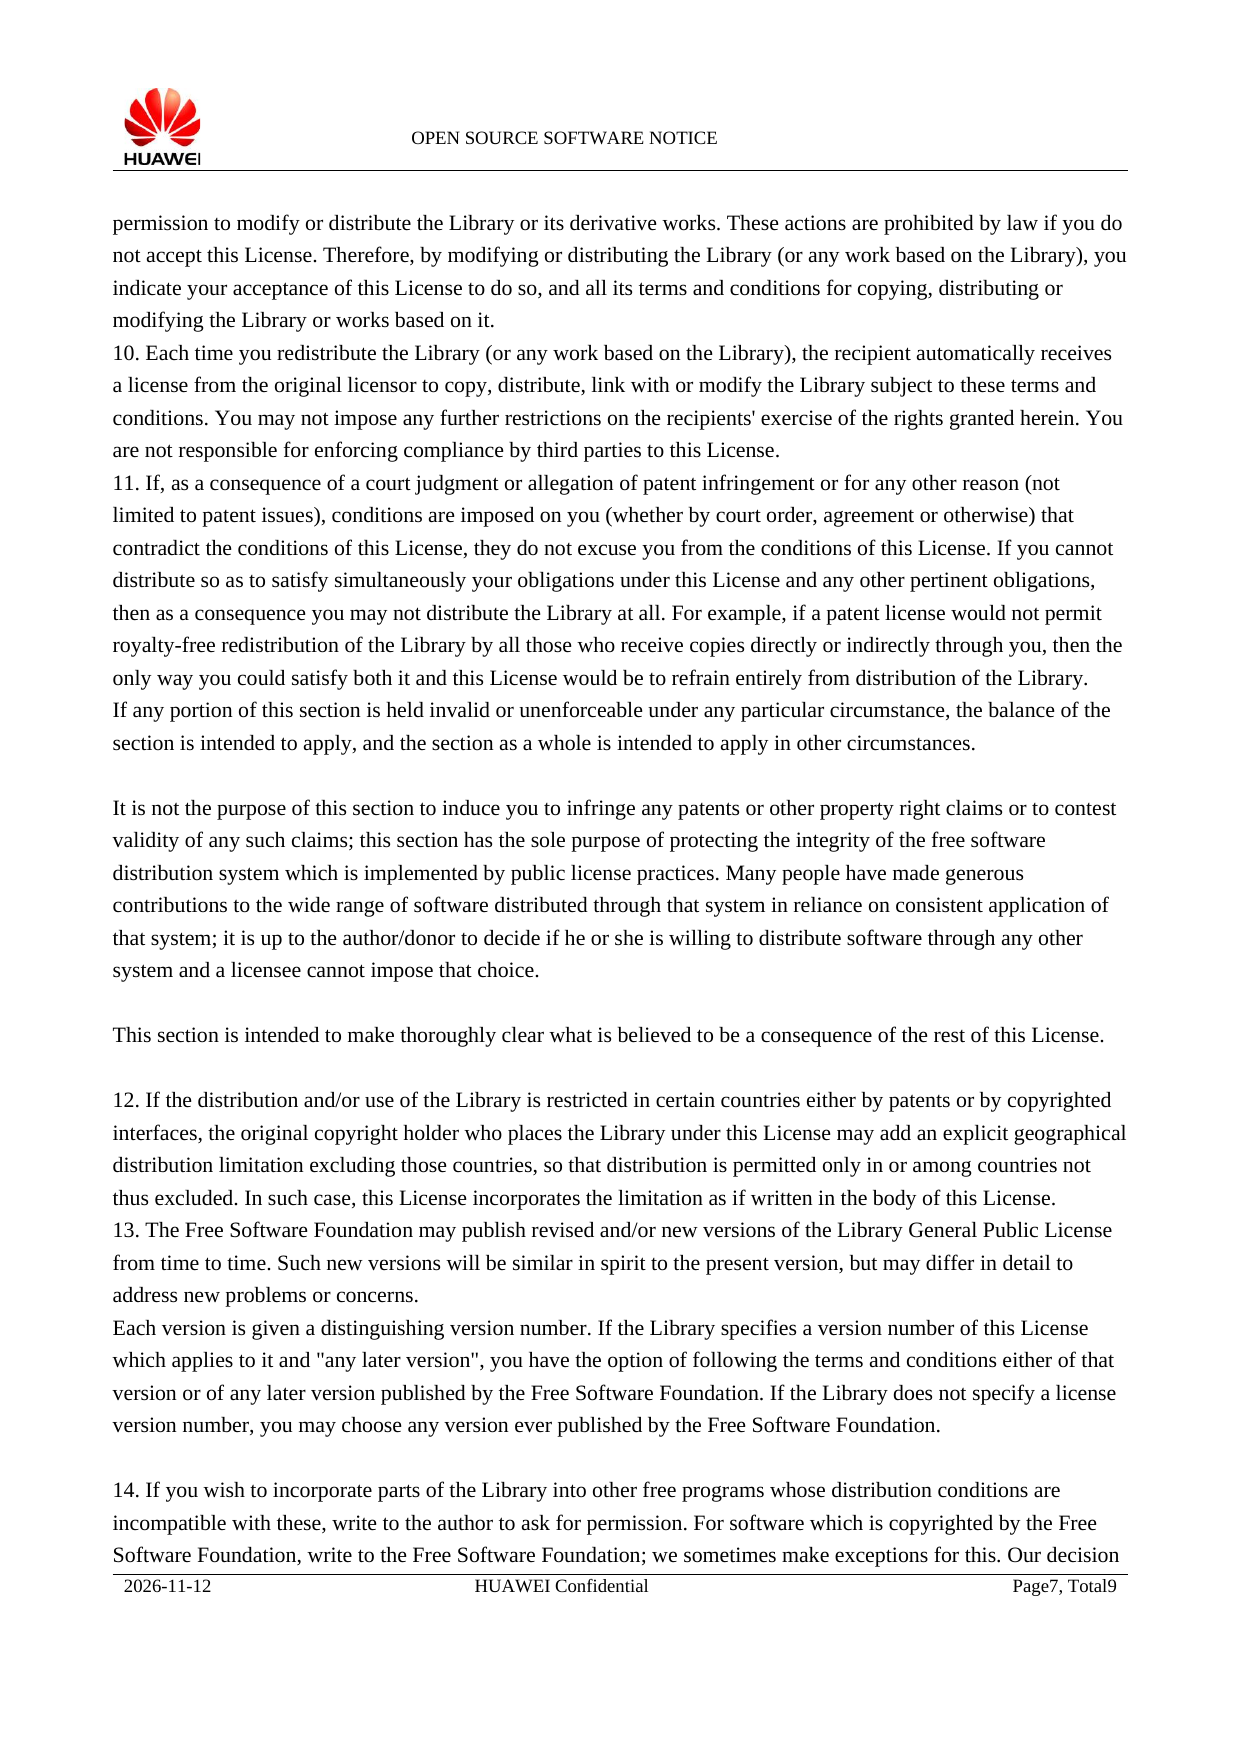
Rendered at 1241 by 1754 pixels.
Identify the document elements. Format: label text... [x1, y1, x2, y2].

picture [124, 88, 201, 165]
